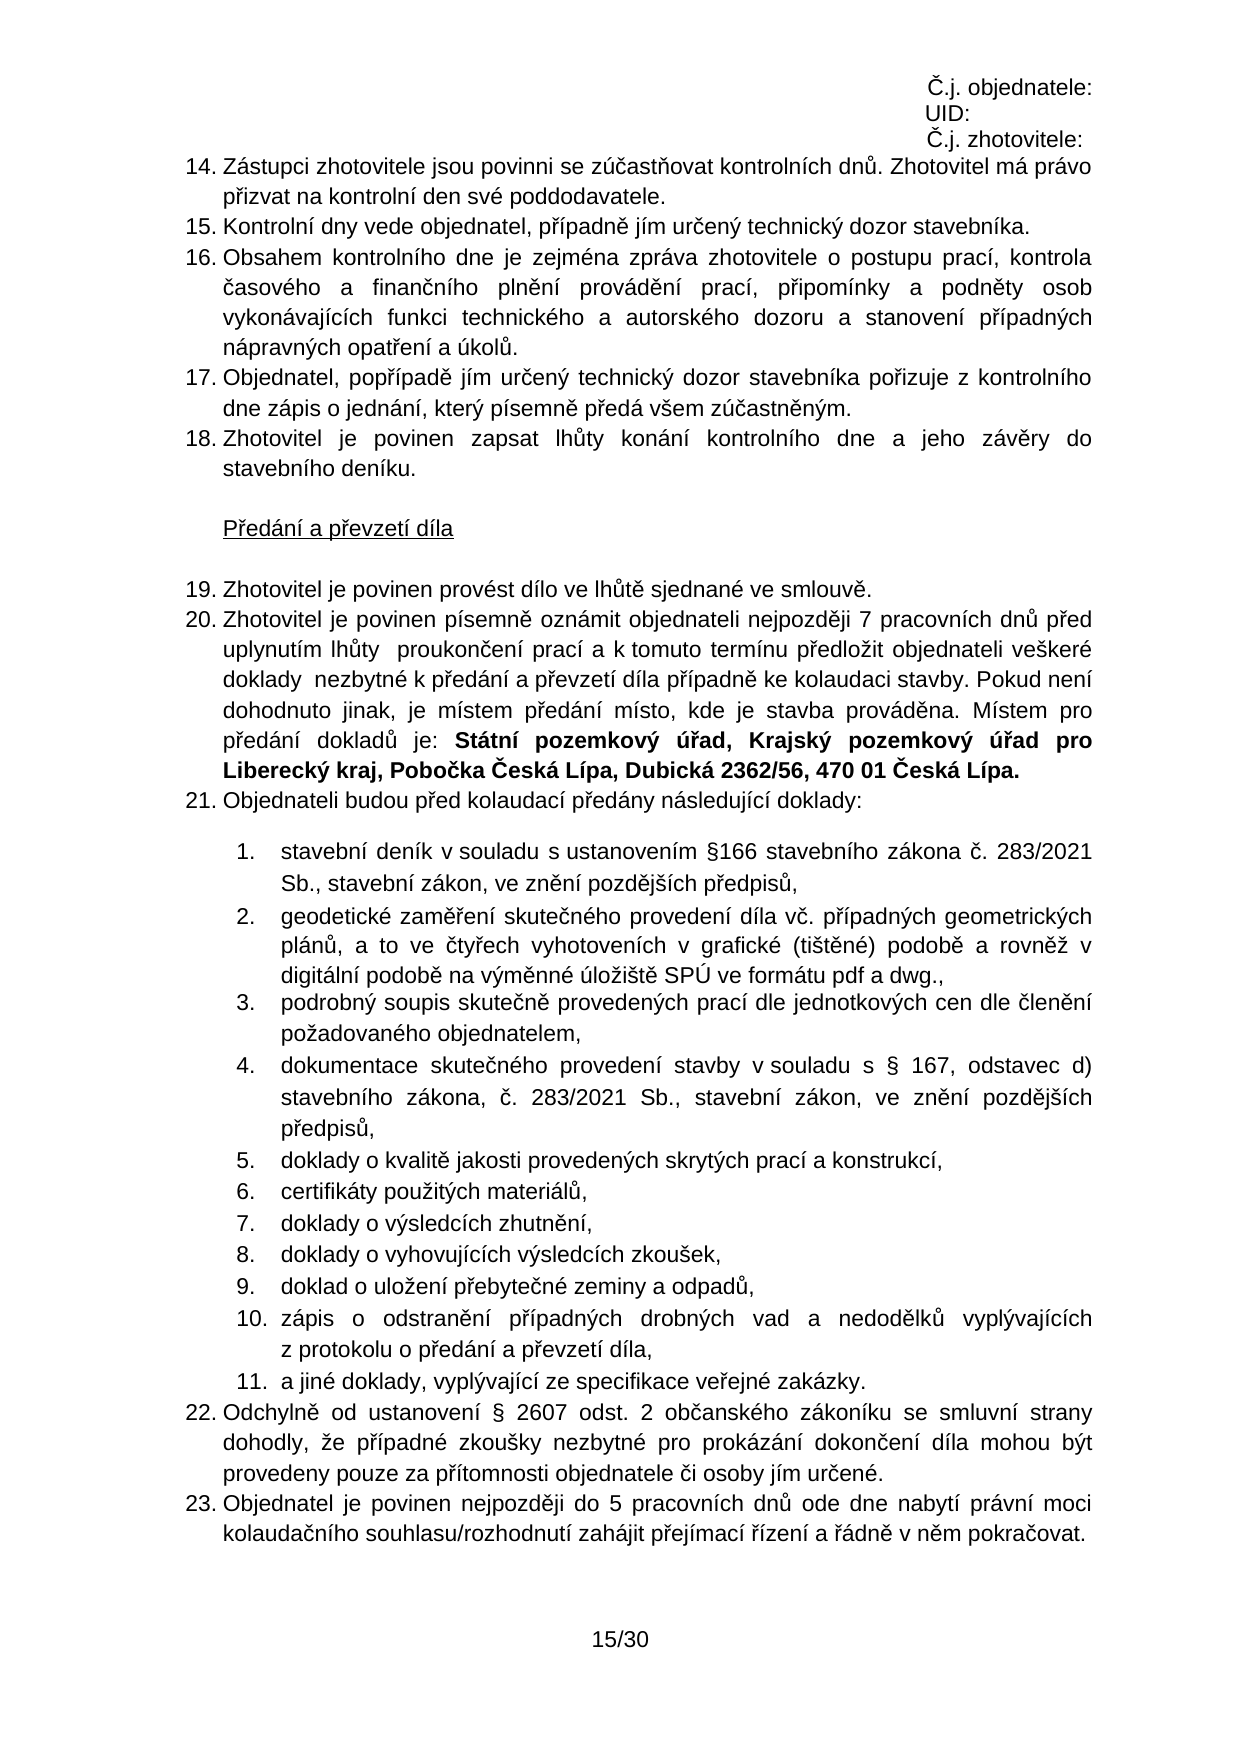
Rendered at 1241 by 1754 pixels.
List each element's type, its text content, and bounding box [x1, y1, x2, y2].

list doklady o vyhovujících výsledcích zkoušek, [236, 1241, 1093, 1268]
list doklady o výsledcích zhutnění, [236, 1210, 1093, 1236]
list Zhotovitel je povinen zapsat lhůty konání kontrolního dne a jeho závěry do stavebního deníku. [185, 425, 1093, 481]
list Objednatel je povinen nejpozději do 5 pracovních dnů ode dne nabytí právní moci kolaudačního souhlasu/rozhodnutí zahájit přejímací řízení a řádně v něm pokračovat. [185, 1490, 1093, 1546]
list Zástupci zhotovitele jsou povinni se zúčastňovat kontrolních dnů. Zhotovitel má právo přizvat na kontrolní den své poddodavatele. [185, 153, 1093, 209]
list doklad o uložení přebytečné zeminy a odpadů, [236, 1273, 1093, 1299]
list Zhotovitel je povinen písemně oznámit objednateli nejpozději 7 pracovních dnů před uplynutím lhůty proukončení prací a k tomuto termínu předložit objednateli veškeré doklady nezbytné k předání a převzetí díla případně ke kolaudaci stavby. Pokud není dohodnuto jinak, je místem předání místo, kde je stavba prováděna. Místem pro předání dokladů je: Státní pozemkový úřad, Krajský pozemkový úřad pro Liberecký kraj, Pobočka Česká Lípa, Dubická 2362/56, 470 01 Česká Lípa. [185, 606, 1093, 783]
list certifikáty použitých materiálů, [236, 1178, 1093, 1204]
list dokumentace skutečného provedení stavby v souladu s § 167, odstavec d) stavebního zákona, č. 283/2021 Sb., stavební zákon, ve znění pozdějších předpisů, [236, 1052, 1093, 1141]
list Kontrolní dny vede objednatel, případně jím určený technický dozor stavebníka. [185, 213, 1093, 239]
list Zhotovitel je povinen provést dílo ve lhůtě sjednané ve smlouvě. [185, 576, 1093, 602]
list Odchylně od ustanovení § 2607 odst. 2 občanského zákoníku se smluvní strany dohodly, že případné zkoušky nezbytné pro prokázání dokončení díla mohou být provedeny pouze za přítomnosti objednatele či osoby jím určené. [185, 1399, 1093, 1486]
list geodetické zaměření skutečného provedení díla vč. případných geometrických plánů, a to ve čtyřech vyhotoveních v grafické (tištěné) podobě a rovněž v digitální podobě na výměnné úložiště SPÚ ve formátu pdf a dwg., [236, 901, 1093, 989]
list doklady o kvalitě jakosti provedených skrytých prací a konstrukcí, [236, 1147, 1093, 1173]
list Obsahem kontrolního dne je zejména zpráva zhotovitele o postupu prací, kontrola časového a finančního plnění provádění prací, připomínky a podněty osob vykonávajících funkci technického a autorského dozoru a stanovení případných nápravných opatření a úkolů. [185, 243, 1093, 360]
list Objednatel, popřípadě jím určený technický dozor stavebníka pořizuje z kontrolního dne zápis o jednání, který písemně předá všem zúčastněným. [185, 364, 1093, 421]
list stavební deník v souladu s ustanovením §166 stavebního zákona č. 283/2021 Sb., stavební zákon, ve znění pozdějších předpisů, [236, 838, 1093, 896]
list a jiné doklady, vyplývající ze specifikace veřejné zakázky. [236, 1368, 1093, 1394]
list Předání a převzetí díla [223, 515, 1093, 542]
list zápis o odstranění případných drobných vad a nedodělků vyplývajících z protokolu o předání a převzetí díla, [236, 1304, 1093, 1362]
list podrobný soupis skutečně provedených prací dle jednotkových cen dle členění požadovaného objednatelem, [236, 989, 1093, 1047]
list Objednateli budou před kolaudací předány následující doklady: [185, 787, 1093, 813]
